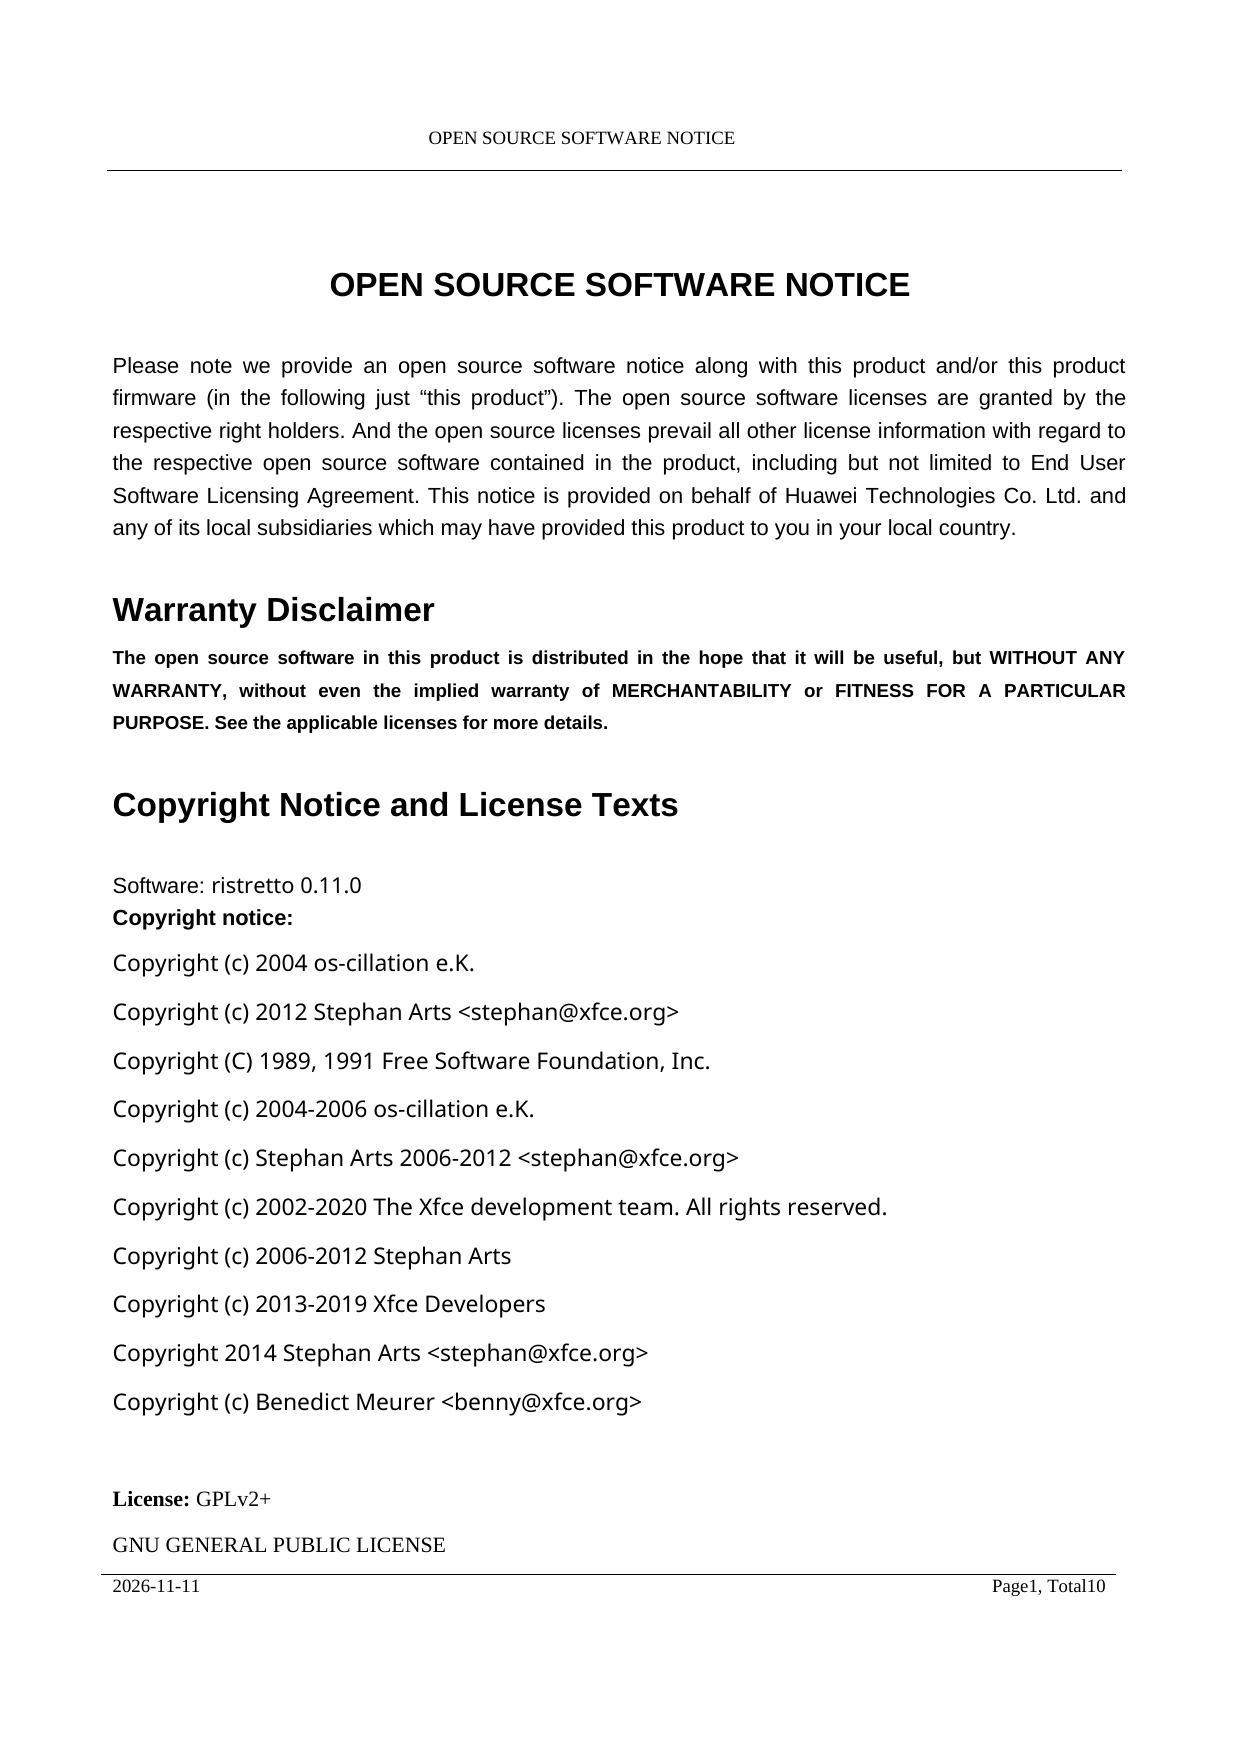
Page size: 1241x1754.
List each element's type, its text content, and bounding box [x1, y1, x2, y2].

text Copyright (c) 2004 os-cillation e.K. Copyright (c) 2012 Stephan Arts <stephan@xfce.org> Copyright (C) 1989, 1991 Free Software Foundation, Inc. Copyright (c) 2004-2006 os-cillation e.K. Copyright (c) Stephan Arts 2006-2012 <stephan@xfce.org> Copyright (c) 2002-2020 The Xfce development team. All rights reserved. Copyright (c) 2006-2012 Stephan Arts Copyright (c) 2013-2019 Xfce Developers Copyright 2014 Stephan Arts <stephan@xfce.org> Copyright (c) Benedict Meurer <benny@xfce.org> [112, 947, 1128, 1467]
text OPEN SOURCE SOFTWARE NOTICE [112, 251, 1128, 316]
text Copyright Notice and License Texts [112, 771, 1128, 836]
text Software: ristretto 0.11.0 [112, 869, 1128, 901]
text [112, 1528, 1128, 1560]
text Copyright notice: [112, 901, 1128, 934]
text The open source software in this product is distributed in the hope that it will be useful, but WITHOUT ANY WARRANTY, without even the implied warranty of MERCHANTABILITY or FITNESS FOR A PARTICULAR PURPOSE. See the applicable licenses for more details. [112, 641, 1128, 739]
text License: GPLv2+ [112, 1483, 1128, 1515]
text Please note we provide an open source software notice along with this product and/or this product firmware (in the following just “this product”). The open source software licenses are granted by the respective right holders. And the open source licenses prevail all other license information with regard to the respective open source software contained in the product, including but not limited to End User Software Licensing Agreement. This notice is provided on behalf of Huawei Technologies Co. Ltd. and any of its local subsidiaries which may have provided this product to you in your local country. [112, 349, 1128, 544]
text Warranty Disclaimer [112, 576, 1128, 641]
